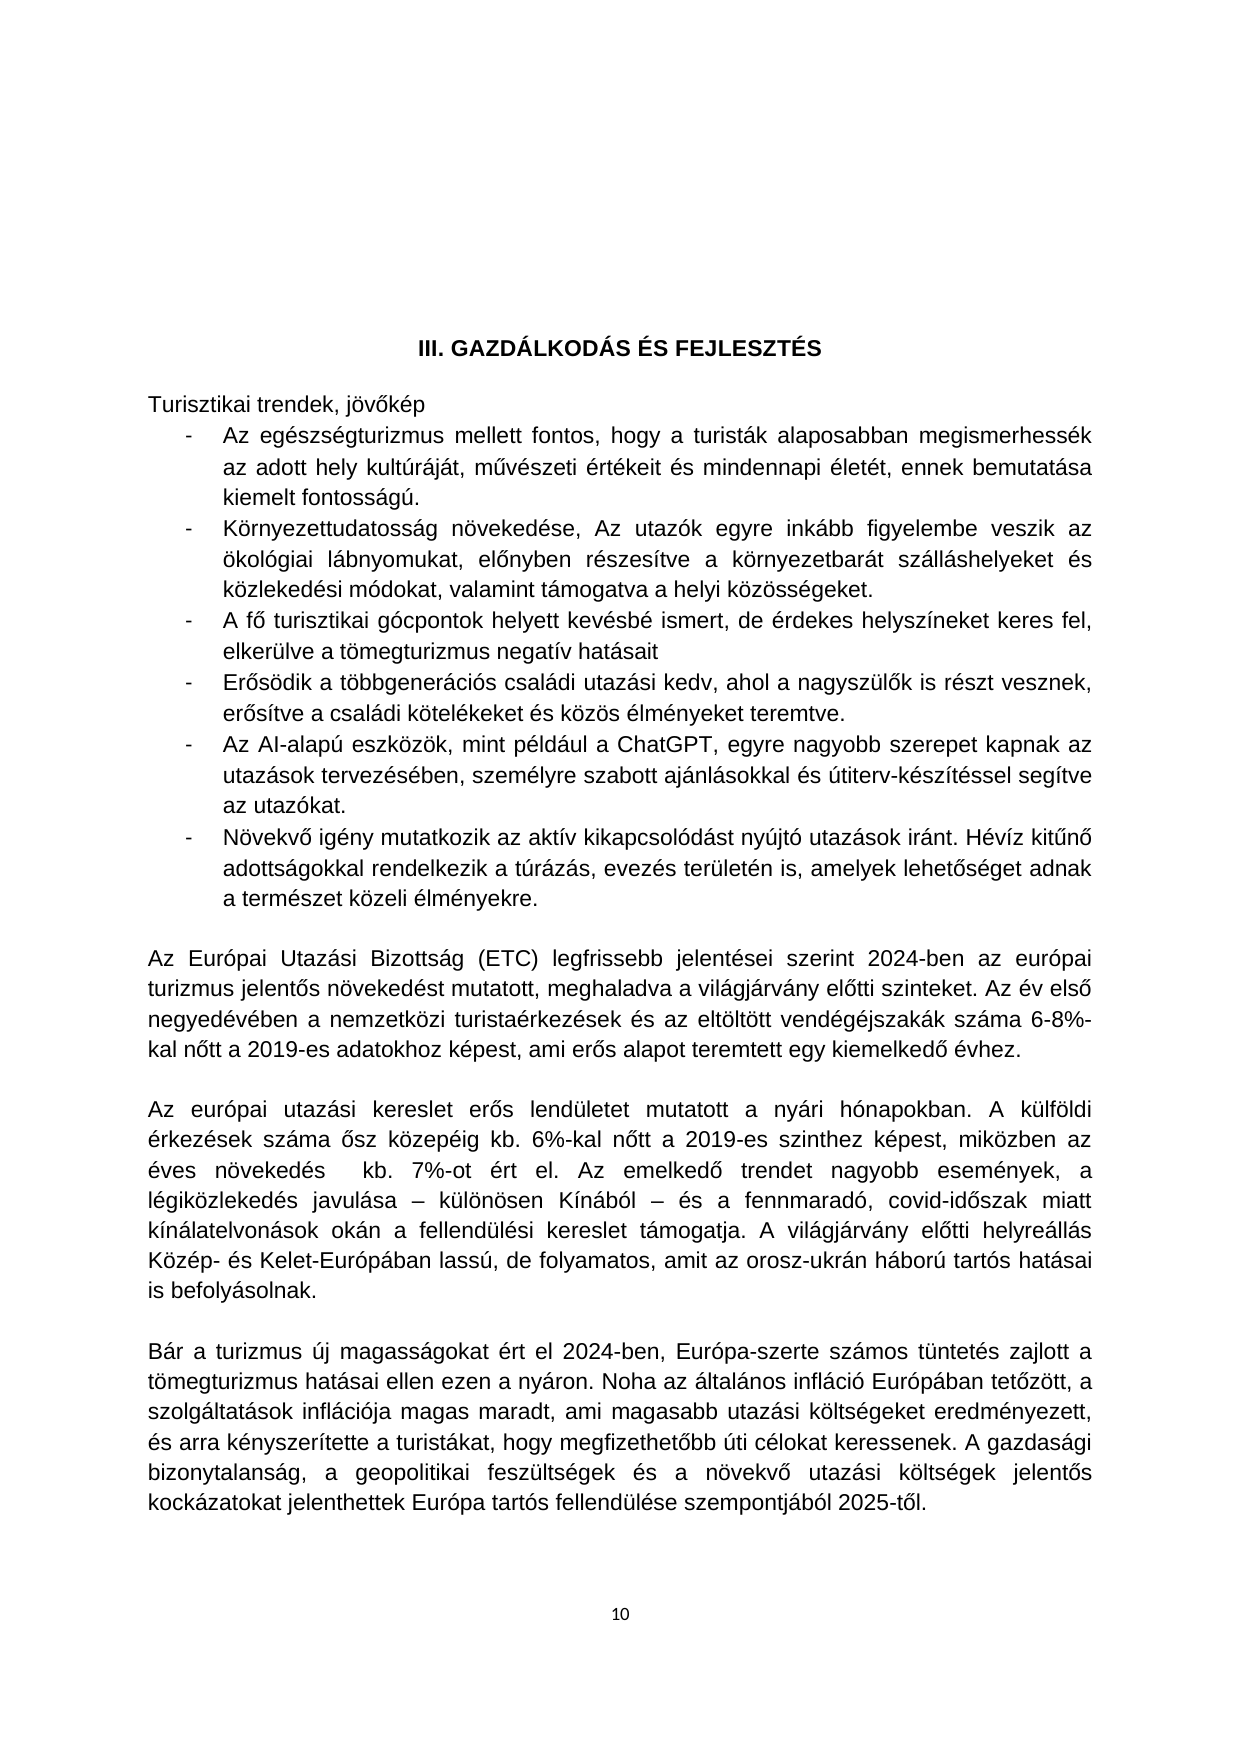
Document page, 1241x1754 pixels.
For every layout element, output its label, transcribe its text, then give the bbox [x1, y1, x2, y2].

text III. GAZDÁLKODÁS ÉS FEJLESZTÉS [148, 334, 1093, 361]
list Erősödik a többgenerációs családi utazási kedv, ahol a nagyszülők is részt vesznek, erősítve a családi kötelékeket és közös élményeket teremtve. [185, 668, 1093, 726]
list Növekvő igény mutatkozik az aktív kikapcsolódást nyújtó utazások iránt. Hévíz kitűnő adottságokkal rendelkezik a túrázás, evezés területén is, amelyek lehetőséget adnak a természet közeli élményekre. [185, 823, 1093, 911]
text Az Európai Utazási Bizottság (ETC) legfrissebb jelentései szerint 2024-ben az európai turizmus jelentős növekedést mutatott, meghaladva a világjárvány előtti szinteket. Az év első negyedévében a nemzetközi turistaérkezések és az eltöltött vendégéjszakák száma 6-8%-kal nőtt a 2019-es adatokhoz képest, ami erős alapot teremtett egy kiemelkedő évhez. [148, 945, 1093, 1062]
list A fő turisztikai gócpontok helyett kevésbé ismert, de érdekes helyszíneket keres fel, elkerülve a tömegturizmus negatív hatásait [185, 606, 1093, 664]
list Az AI-alapú eszközök, mint például a ChatGPT, egyre nagyobb szerepet kapnak az utazások tervezésében, személyre szabott ajánlásokkal és útiterv-készítéssel segítve az utazókat. [185, 730, 1093, 819]
text Bár a turizmus új magasságokat ért el 2024-ben, Európa-szerte számos tüntetés zajlott a tömegturizmus hatásai ellen ezen a nyáron. Noha az általános infláció Európában tetőzött, a szolgáltatások inflációja magas maradt, ami magasabb utazási költségeket eredményezett, és arra kényszerítette a turistákat, hogy megfizethetőbb úti célokat keressenek. A gazdasági bizonytalanság, a geopolitikai feszültségek és a növekvő utazási költségek jelentős kockázatokat jelenthettek Európa tartós fellendülése szempontjából 2025-től. [148, 1338, 1093, 1515]
list Az egészségturizmus mellett fontos, hogy a turisták alaposabban megismerhessék az adott hely kultúráját, művészeti értékeit és mindennapi életét, ennek bemutatása kiemelt fontosságú. [185, 422, 1093, 510]
text Az európai utazási kereslet erős lendületet mutatott a nyári hónapokban. A külföldi érkezések száma ősz közepéig kb. 6%-kal nőtt a 2019-es szinthez képest, miközben az éves növekedés kb. 7%-ot ért el. Az emelkedő trendet nagyobb események, a légiközlekedés javulása – különösen Kínából – és a fennmaradó, covid-időszak miatt kínálatelvonások okán a fellendülési kereslet támogatja. A világjárvány előtti helyreállás Közép- és Kelet-Európában lassú, de folyamatos, amit az orosz-ukrán háború tartós hatásai is befolyásolnak. [148, 1096, 1093, 1304]
text Turisztikai trendek, jövőkép [148, 391, 1093, 418]
list Környezettudatosság növekedése, Az utazók egyre inkább figyelembe veszik az ökológiai lábnyomukat, előnyben részesítve a környezetbarát szálláshelyeket és közlekedési módokat, valamint támogatva a helyi közösségeket. [185, 514, 1093, 602]
